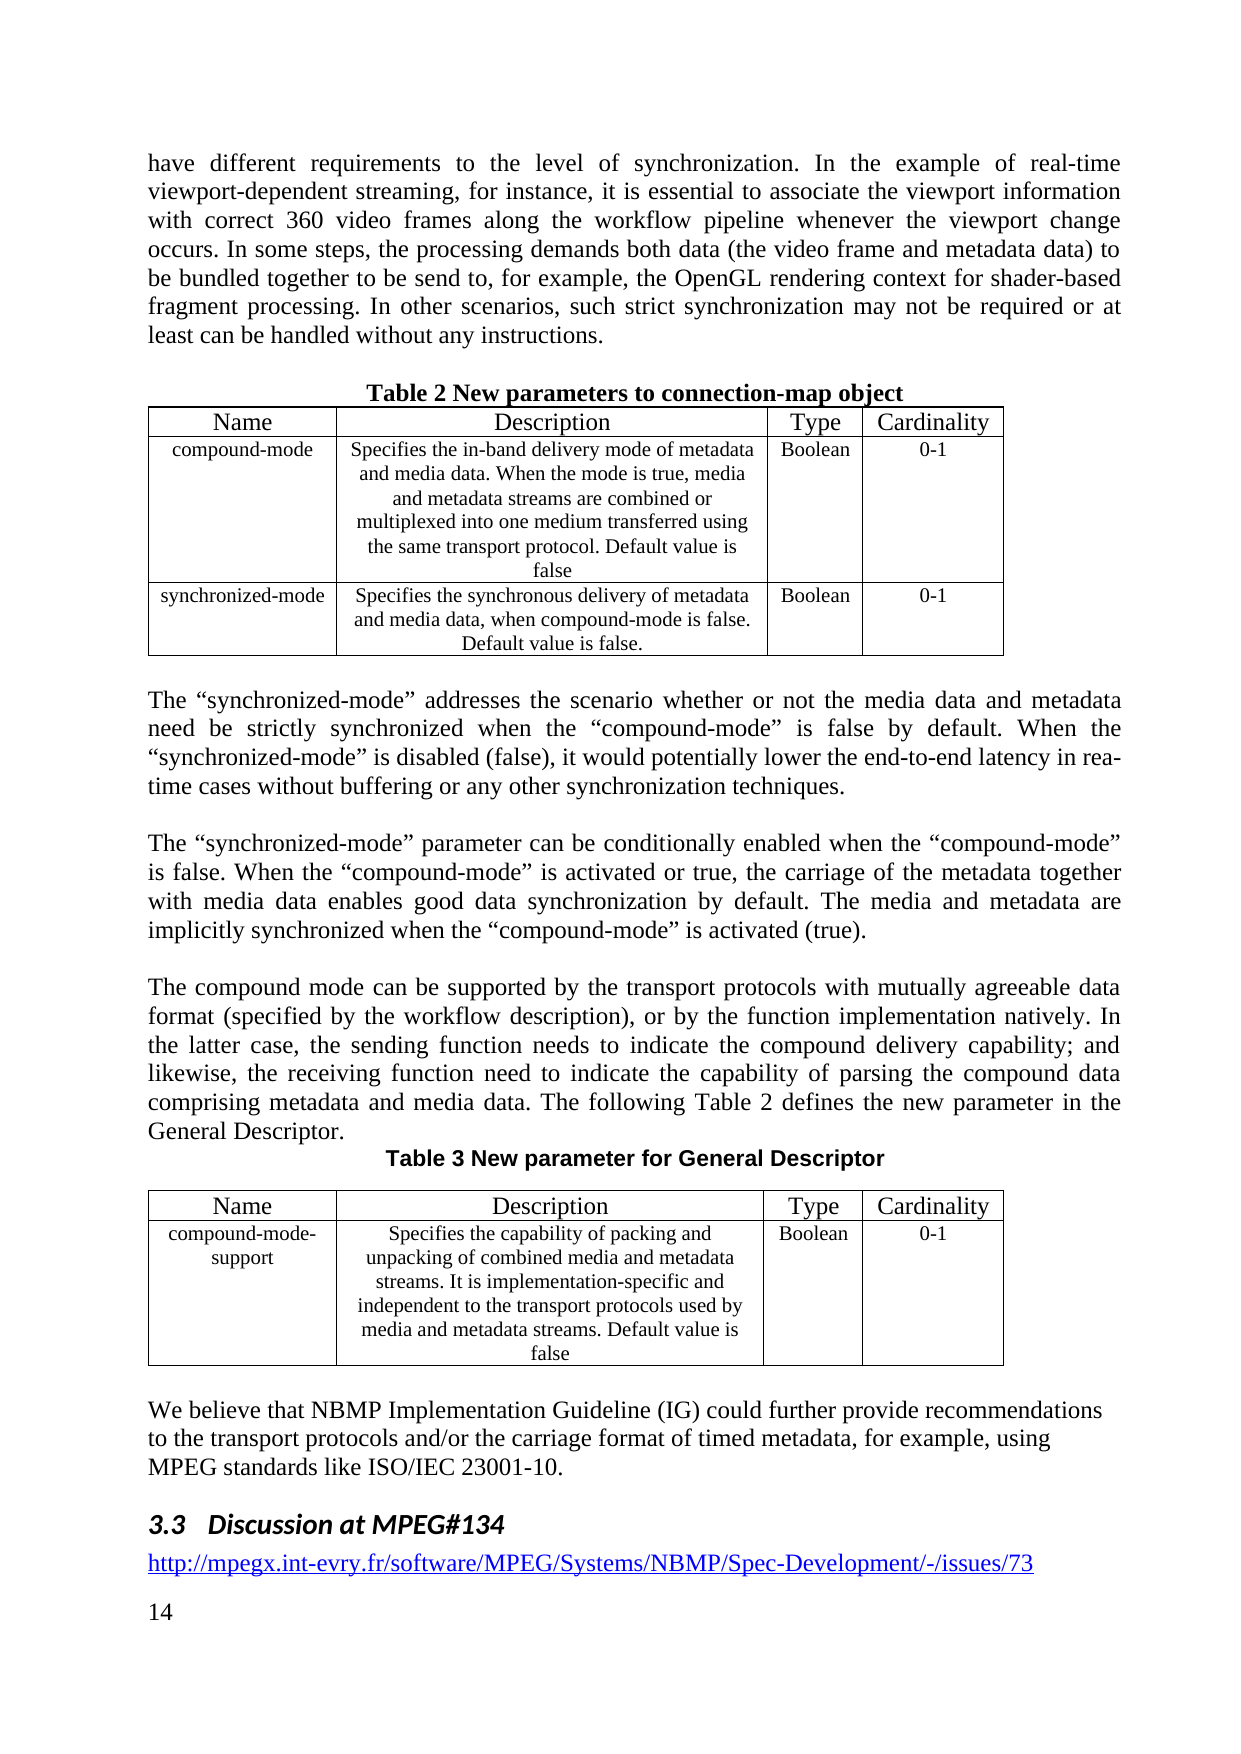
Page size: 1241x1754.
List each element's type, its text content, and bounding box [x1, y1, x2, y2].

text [148, 148, 1122, 349]
table_header Type [768, 408, 862, 436]
table_header Cardinality [863, 1191, 1003, 1219]
table_cell Specifies the synchronous delivery of metadata and media data, when compound-mode is false. Default value is false. [337, 583, 767, 655]
table_cell Boolean [768, 583, 862, 655]
table_cell Boolean [764, 1221, 862, 1365]
text http://mpegx.int-evry.fr/software/MPEG/Systems/NBMP/Spec-Development/-/issues/73 [148, 1548, 1122, 1577]
table_cell 0-1 [863, 583, 1003, 655]
table_cell Specifies the capability of packing and unpacking of combined media and metadata streams. It is implementation-specific and independent to the transport protocols used by media and metadata streams. Default value is false [337, 1221, 763, 1365]
table_cell 0-1 [863, 1221, 1003, 1365]
subtitle Discussion at MPEG#134 [148, 1506, 1122, 1542]
table_cell Specifies the in-band delivery mode of metadata and media data. When the mode is true, media and metadata streams are combined or multiplexed into one medium transferred using the same transport protocol. Default value is false [337, 437, 767, 582]
table_header Name [149, 408, 336, 436]
table_cell compound-mode-support [149, 1221, 336, 1365]
text The “synchronized-mode” parameter can be conditionally enabled when the “compound-mode” is false. When the “compound-mode” is activated or true, the carriage of the metadata together with media data enables good data synchronization by default. The media and metadata are implicitly synchronized when the “compound-mode” is activated (true). [148, 828, 1122, 943]
table_header Cardinality [863, 408, 1003, 436]
table_cell 0-1 [863, 437, 1003, 582]
table_header Description [337, 1191, 763, 1219]
text The compound mode can be supported by the transport protocols with mutually agreeable data format (specified by the workflow description), or by the function implementation natively. In the latter case, the sending function needs to indicate the compound delivery capability; and likewise, the receiving function need to indicate the capability of parsing the compound data comprising metadata and media data. The following Table 2 defines the new parameter in the General Descriptor. [148, 972, 1122, 1145]
table_cell synchronized-mode [149, 583, 336, 655]
table_header Description [337, 408, 767, 436]
text The “synchronized-mode” addresses the scenario whether or not the media data and metadata need be strictly synchronized when the “compound-mode” is false by default. When the “synchronized-mode” is disabled (false), it would potentially lower the end-to-end latency in rea-time cases without buffering or any other synchronization techniques. [148, 685, 1122, 800]
table_cell Boolean [768, 437, 862, 582]
text We believe that NBMP Implementation Guideline (IG) could further provide recommendations to the transport protocols and/or the carriage format of timed metadata, for example, using MPEG standards like ISO/IEC 23001-10. [148, 1395, 1122, 1481]
table_header Name [149, 1191, 336, 1219]
table_header Type [764, 1191, 862, 1219]
table_cell compound-mode [149, 437, 336, 582]
